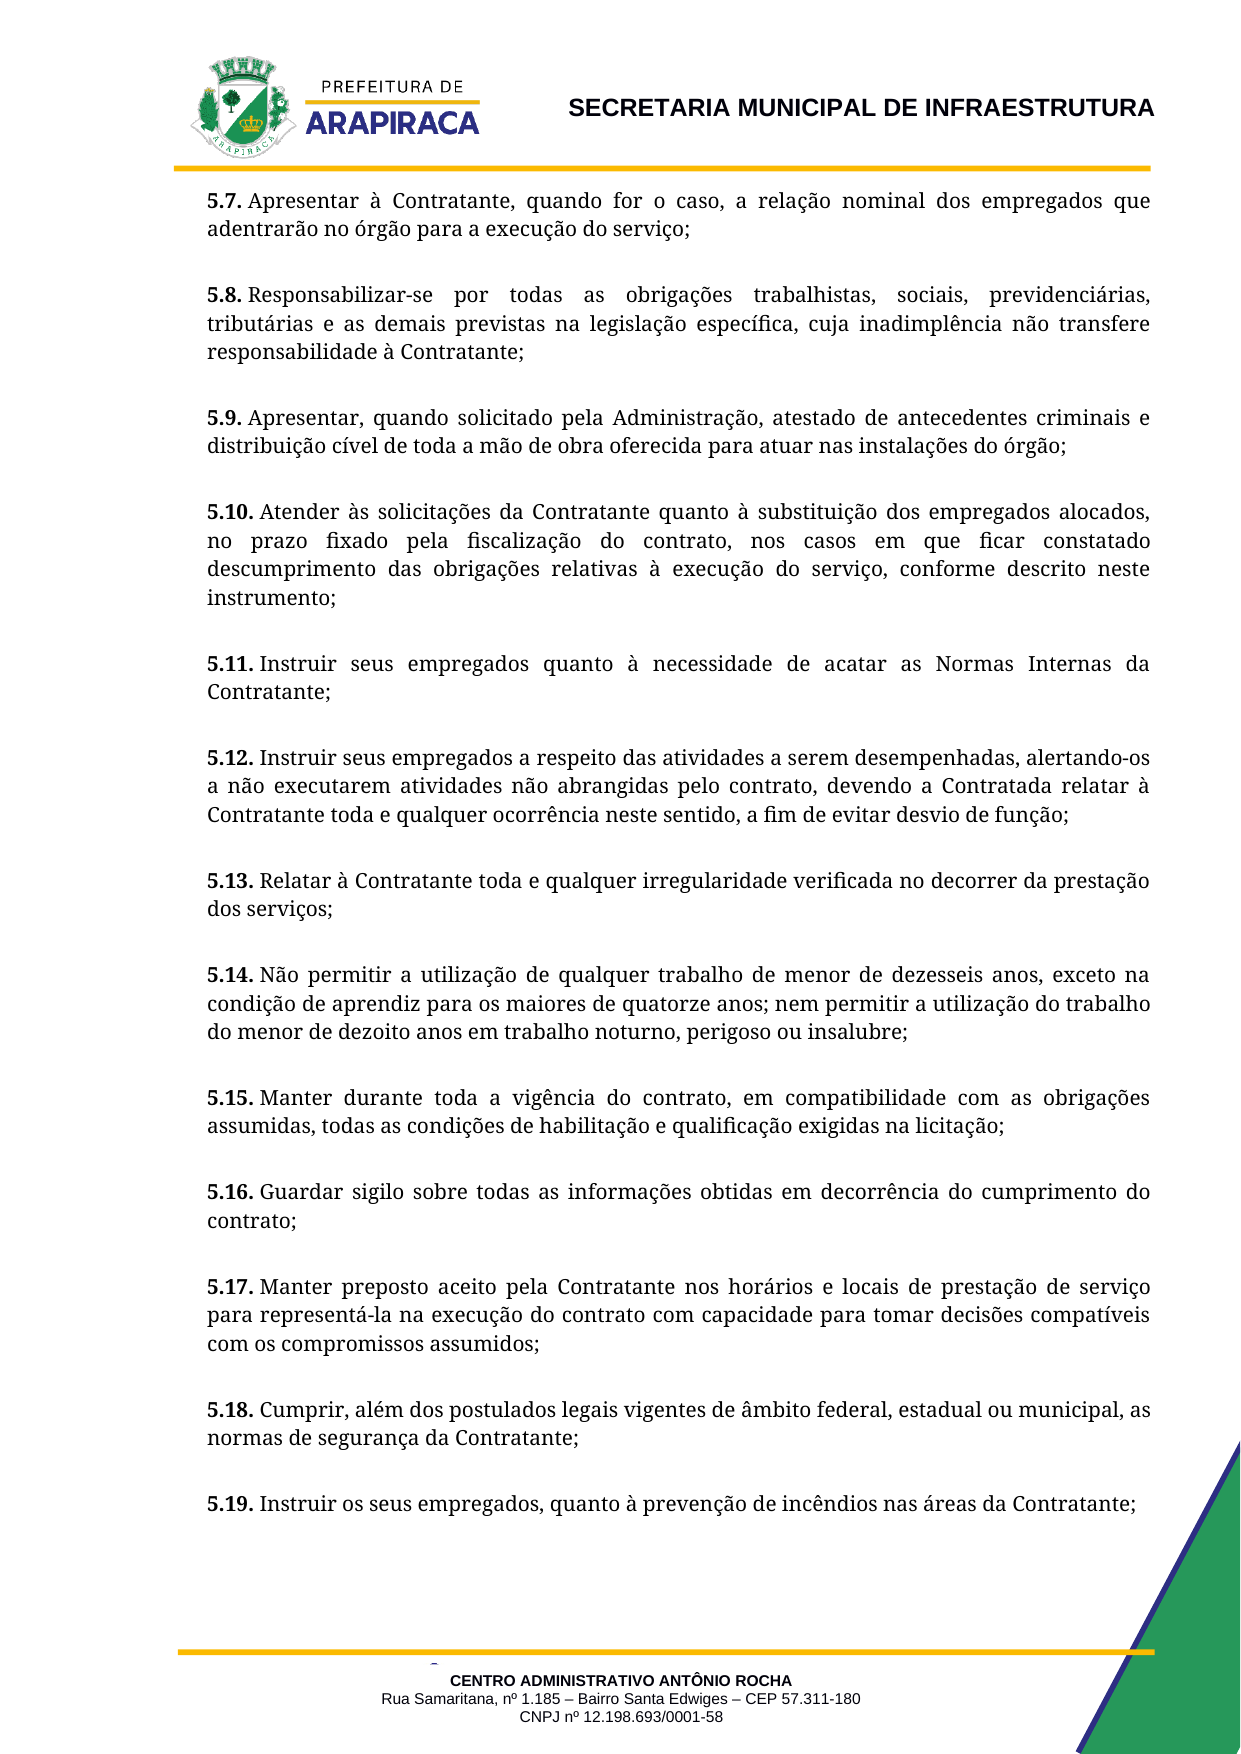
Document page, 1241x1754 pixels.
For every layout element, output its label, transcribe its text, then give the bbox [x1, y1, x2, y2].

list Atender às solicitações da Contratante quanto à substituição dos empregados alocados, no prazo fixado pela fiscalização do contrato, nos casos em que ficar constatado descumprimento das obrigações relativas à execução do serviço, conforme descrito neste instrumento; [207, 497, 1152, 611]
list Instruir seus empregados a respeito das atividades a serem desempenhadas, alertando-os a não executarem atividades não abrangidas pelo contrato, devendo a Contratada relatar à Contratante toda e qualquer ocorrência neste sentido, a fim de evitar desvio de função; [207, 743, 1152, 828]
list Guardar sigilo sobre todas as informações obtidas em decorrência do cumprimento do contrato; [207, 1177, 1152, 1234]
list Apresentar, quando solicitado pela Administração, atestado de antecedentes criminais e distribuição cível de toda a mão de obra oferecida para atuar nas instalações do órgão; [207, 403, 1152, 460]
list Cumprir, além dos postulados legais vigentes de âmbito federal, estadual ou municipal, as normas de segurança da Contratante; [207, 1395, 1152, 1452]
picture [188, 54, 484, 162]
list Relatar à Contratante toda e qualquer irregularidade verificada no decorrer da prestação dos serviços; [207, 866, 1152, 923]
list Instruir seus empregados quanto à necessidade de acatar as Normas Internas da Contratante; [207, 649, 1152, 706]
list Apresentar à Contratante, quando for o caso, a relação nominal dos empregados que adentrarão no órgão para a execução do serviço; [207, 186, 1152, 243]
list Não permitir a utilização de qualquer trabalho de menor de dezesseis anos, exceto na condição de aprendiz para os maiores de quatorze anos; nem permitir a utilização do trabalho do menor de dezoito anos em trabalho noturno, perigoso ou insalubre; [207, 960, 1152, 1046]
list Instruir os seus empregados, quanto à prevenção de incêndios nas áreas da Contratante; [207, 1489, 1152, 1517]
list Manter preposto aceito pela Contratante nos horários e locais de prestação de serviço para representá-la na execução do contrato com capacidade para tomar decisões compatíveis com os compromissos assumidos; [207, 1272, 1152, 1357]
list Responsabilizar-se por todas as obrigações trabalhistas, sociais, previdenciárias, tributárias e as demais previstas na legislação específica, cuja inadimplência não transfere responsabilidade à Contratante; [207, 280, 1152, 366]
list Manter durante toda a vigência do contrato, em compatibilidade com as obrigações assumidas, todas as condições de habilitação e qualificação exigidas na licitação; [207, 1083, 1152, 1140]
